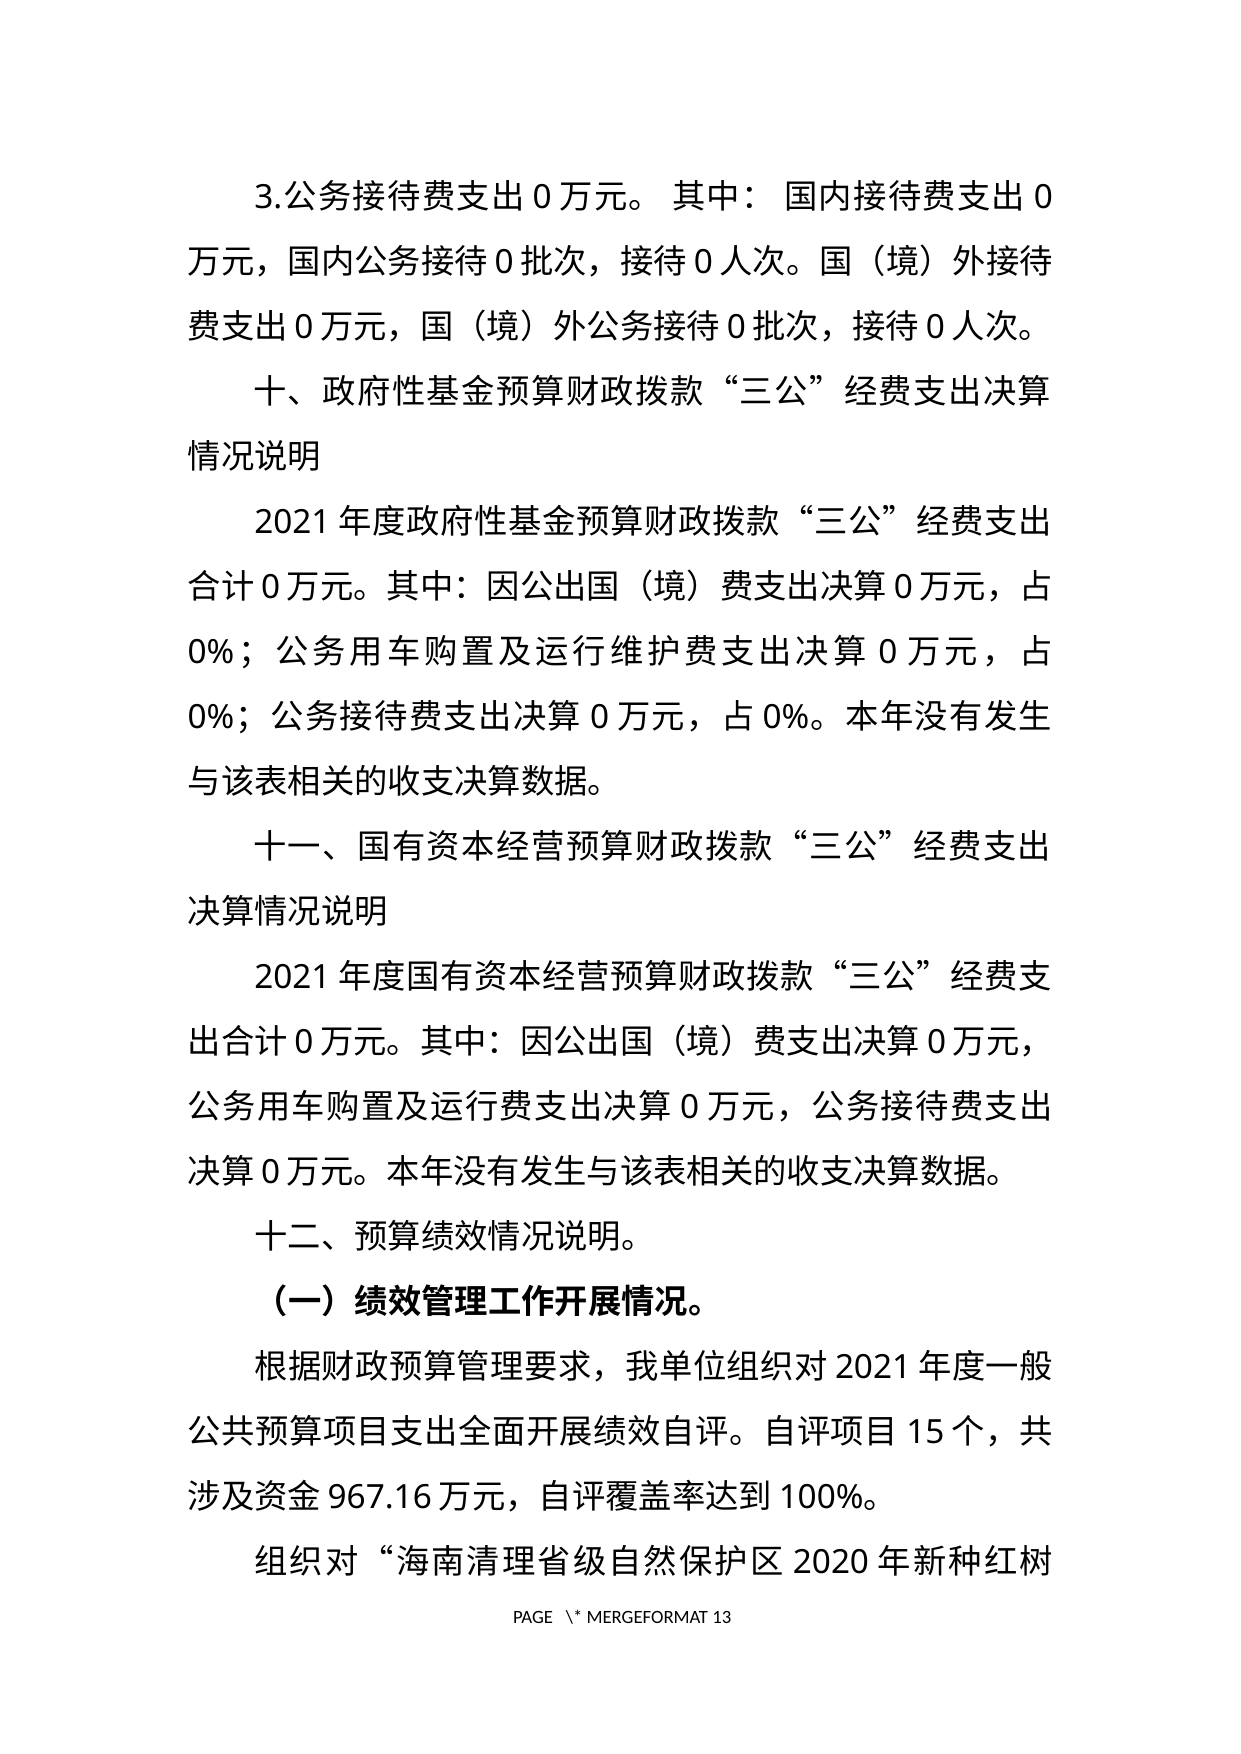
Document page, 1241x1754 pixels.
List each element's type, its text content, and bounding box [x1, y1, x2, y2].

text 十一、国有资本经营预算财政拨款“三公”经费支出决算情况说明 [187, 812, 1053, 942]
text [187, 1527, 1053, 1592]
text 十、政府性基金预算财政拨款“三公”经费支出决算情况说明 [187, 357, 1053, 487]
text （一）绩效管理工作开展情况。 [187, 1267, 1053, 1332]
text 3.公务接待费支出0万元。 其中： 国内接待费支出0万元，国内公务接待0批次，接待0人次。国（境）外接待费支出0万元，国（境）外公务接待0批次，接待0人次。 [187, 162, 1053, 357]
text 2021年度国有资本经营预算财政拨款“三公”经费支出合计0万元。其中：因公出国（境）费支出决算0万元，公务用车购置及运行费支出决算0万元，公务接待费支出决算0万元。本年没有发生与该表相关的收支决算数据。 [187, 942, 1053, 1202]
text 根据财政预算管理要求，我单位组织对2021年度一般公共预算项目支出全面开展绩效自评。自评项目15个，共涉及资金967.16万元，自评覆盖率达到100%。 [187, 1332, 1053, 1527]
text 十二、预算绩效情况说明。 [187, 1202, 1053, 1267]
text 2021年度政府性基金预算财政拨款“三公”经费支出合计0万元。其中：因公出国（境）费支出决算0万元，占0%；公务用车购置及运行维护费支出决算0万元，占0%；公务接待费支出决算0万元，占0%。本年没有发生与该表相关的收支决算数据。 [187, 487, 1053, 812]
